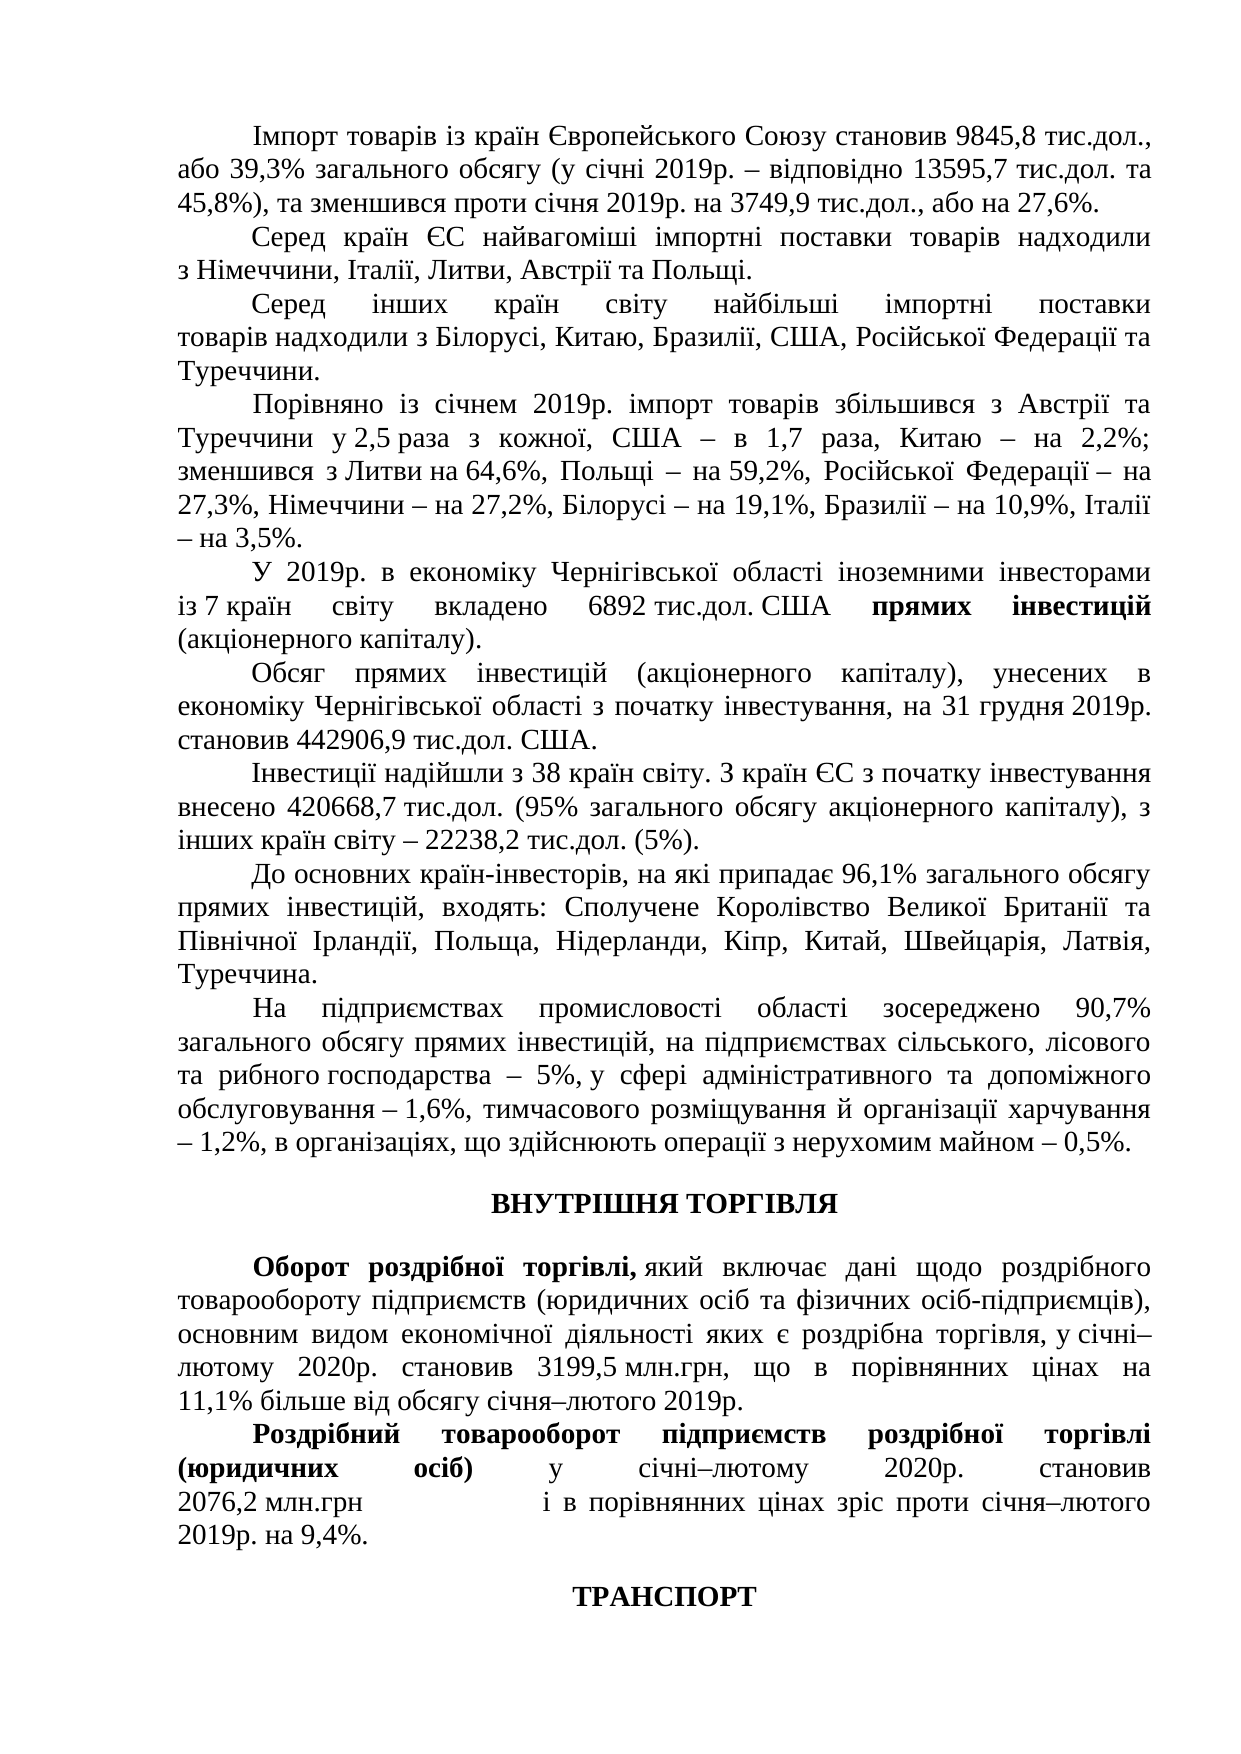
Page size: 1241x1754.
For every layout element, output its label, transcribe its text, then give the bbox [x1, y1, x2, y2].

text ВНУТРІШНЯ ТОРГІВЛЯ [177, 1187, 1152, 1220]
text До основних країн-інвесторів, на які припадає 96,1% загального обсягу прямих інвестицій, входять: Сполучене Королівство Великої Британії та Північної Ірландії, Польща, Нідерланди, Кіпр, Китай, Швейцарія, Латвія, Туреччина. [177, 856, 1152, 990]
text Порівняно із січнем 2019р. імпорт товарів збільшився з Австрії та Туреччини у 2,5 раза з кожної, США – в 1,7 раза, Китаю – на 2,2%; зменшився з Литви на 64,6%, Польщі – на 59,2%, Російської Федерації – на 27,3%, Німеччини – на 27,2%, Білорусі – на 19,1%, Бразилії – на 10,9%, Італії – на 3,5%. [177, 386, 1152, 554]
text Обсяг прямих інвестицій (акціонерного капіталу), унесених в економіку Чернігівської області з початку інвестування, на 31 грудня 2019р. становив 442906,9 тис.дол. США. [177, 655, 1152, 755]
text Оборот роздрібної торгівлі, який включає дані щодо роздрібного товарообороту підприємств (юридичних осіб та фізичних осіб-підприємців), основним видом економічної діяльності яких є роздрібна торгівля, у січні–лютому 2020р. становив 3199,5 млн.грн, що в порівнянних цінах на 11,1% більше від обсягу січня–лютого 2019р. [177, 1249, 1152, 1417]
text У 2019р. в економіку Чернігівської області іноземними інвесторами із 7 країн світу вкладено 6892 тис.дол. США прямих інвестицій (акціонерного капіталу). [177, 554, 1152, 655]
text Імпорт товарів із країн Європейського Союзу становив 9845,8 тис.дол., або 39,3% загального обсягу (у січні 2019р. – відповідно 13595,7 тис.дол. та 45,8%), та зменшився проти січня 2019р. на 3749,9 тис.дол., або на 27,6%. [177, 118, 1152, 219]
text Роздрібний товарооборот підприємств роздрібної торгівлі (юридичних осіб) у січні–лютому 2020р. становив 2076,2 млн.грн і в порівнянних цінах зріс проти січня–лютого 2019р. на 9,4%. [177, 1417, 1152, 1551]
text ТРАНСПОРТ [177, 1579, 1152, 1613]
text Інвестиції надійшли з 38 країн світу. З країн ЄС з початку інвестування внесено 420668,7 тис.дол. (95% загального обсягу акціонерного капіталу), з інших країн світу – 22238,2 тис.дол. (5%). [177, 755, 1152, 856]
text Серед країн ЄС найвагоміші імпортні поставки товарів надходили з Німеччини, Італії, Литви, Австрії та Польщі. [177, 219, 1152, 286]
text На підприємствах промисловості області зосереджено 90,7% загального обсягу прямих інвестицій, на підприємствах сільського, лісового та рибного господарства – 5%, у сфері адміністративного та допоміжного обслуговування – 1,6%, тимчасового розміщування й організації харчування – 1,2%, в організаціях, що здійснюють операції з нерухомим майном – 0,5%. [177, 990, 1152, 1158]
text Серед інших країн світу найбільші імпортні поставки товарів надходили з Білорусі, Китаю, Бразилії, США, Російської Федерації та Туреччини. [177, 286, 1152, 386]
